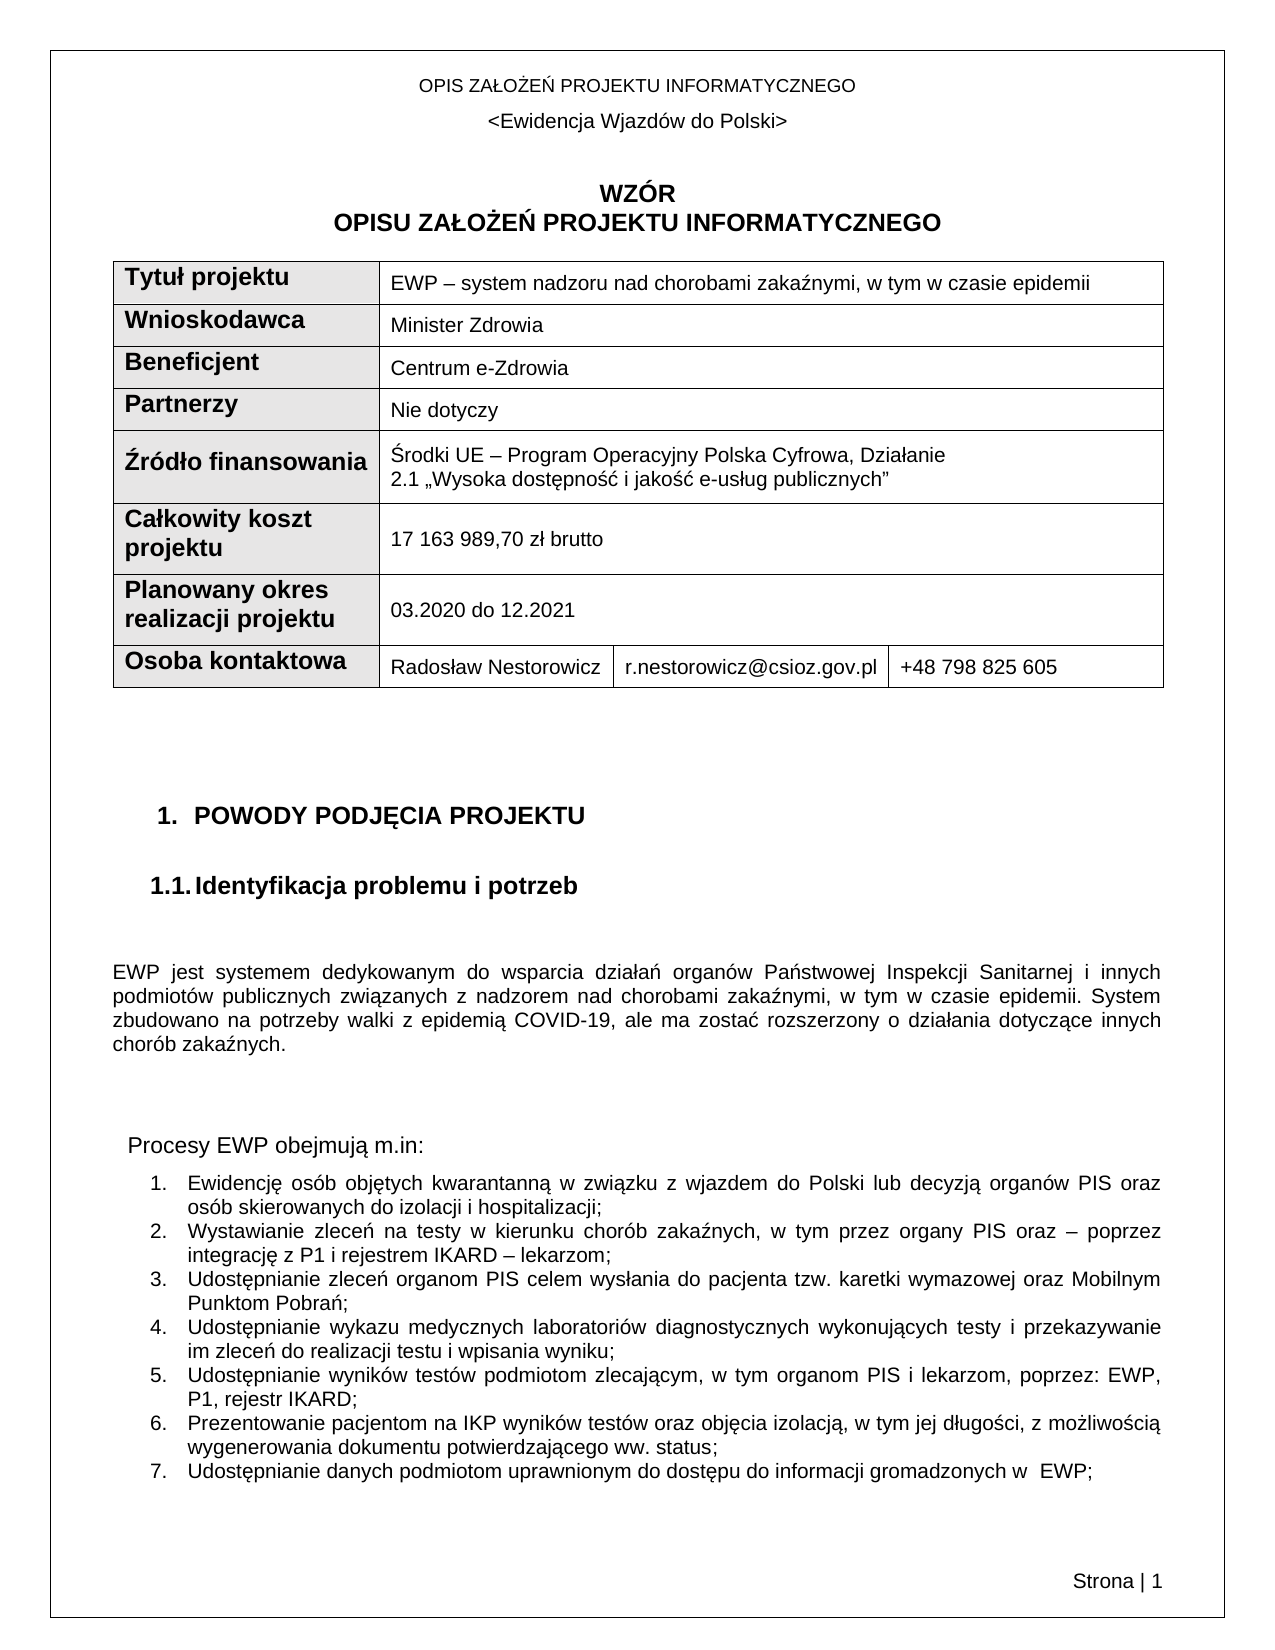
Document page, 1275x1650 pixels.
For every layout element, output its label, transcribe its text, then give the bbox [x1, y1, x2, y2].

list Ewidencję osób objętych kwarantanną w związku z wjazdem do Polski lub decyzją organów PIS oraz osób skierowanych do izolacji i hospitalizacji; [150, 1171, 1162, 1219]
subtitle POWODY PODJĘCIA PROJEKTU [157, 801, 1162, 829]
table_cell Planowany okres realizacji projektu [114, 575, 379, 645]
text OPISU ZAŁOŻEŃ PROJEKTU INFORMATYCZNEGO [112, 207, 1162, 236]
table_cell Minister Zdrowia [380, 305, 1163, 346]
table_cell +48 798 825 605 [889, 646, 1163, 687]
table_cell 03.2020 do 12.2021 [380, 575, 1163, 645]
list Udostępnianie zleceń organom PIS celem wysłania do pacjenta tzw. karetki wymazowej oraz Mobilnym Punktom Pobrań; [150, 1267, 1162, 1315]
table_cell Całkowity koszt projektu [114, 504, 379, 574]
subtitle Identyfikacja problemu i potrzeb [150, 871, 1145, 899]
table_cell r.nestorowicz@csioz.gov.pl [614, 646, 888, 687]
list Udostępnianie wykazu medycznych laboratoriów diagnostycznych wykonujących testy i przekazywanie im zleceń do realizacji testu i wpisania wyniku; [150, 1315, 1162, 1363]
table_header EWP – system nadzoru nad chorobami zakaźnymi, w tym w czasie epidemii [380, 262, 1163, 303]
table_cell Źródło finansowania [114, 431, 379, 503]
list Udostępnianie wyników testów podmiotom zlecającym, w tym organom PIS i lekarzom, poprzez: EWP, P1, rejestr IKARD; [150, 1363, 1162, 1411]
list Udostępnianie danych podmiotom uprawnionym do dostępu do informacji gromadzonych w EWP; [150, 1458, 1162, 1482]
table_cell Radosław Nestorowicz [380, 646, 613, 687]
list Prezentowanie pacjentom na IKP wyników testów oraz objęcia izolacją, w tym jej długości, z możliwością wygenerowania dokumentu potwierdzającego ww. status; [150, 1411, 1162, 1458]
table_cell 17 163 989,70 zł brutto [380, 504, 1163, 574]
table_cell Beneficjent [114, 347, 379, 388]
text EWP jest systemem dedykowanym do wsparcia działań organów Państwowej Inspekcji Sanitarnej i innych podmiotów publicznych związanych z nadzorem nad chorobami zakaźnymi, w tym w czasie epidemii. System zbudowano na potrzeby walki z epidemią COVID-19, ale ma zostać rozszerzony o działania dotyczące innych chorób zakaźnych. [112, 960, 1162, 1056]
text WZÓR [112, 179, 1162, 207]
table_cell Partnerzy [114, 389, 379, 430]
table_cell Wnioskodawca [114, 305, 379, 346]
table_cell Osoba kontaktowa [114, 646, 379, 687]
table_cell Centrum e-Zdrowia [380, 347, 1163, 388]
table_header Tytuł projektu [114, 262, 379, 303]
list Wystawianie zleceń na testy w kierunku chorób zakaźnych, w tym przez organy PIS oraz – poprzez integrację z P1 i rejestrem IKARD – lekarzom; [150, 1219, 1162, 1267]
table_cell Środki UE – Program Operacyjny Polska Cyfrowa, Działanie 2.1 „Wysoka dostępność i jakość e-usług publicznych” [380, 431, 1163, 503]
table_cell Nie dotyczy [380, 389, 1163, 430]
text Procesy EWP obejmują m.in: [127, 1132, 1162, 1158]
